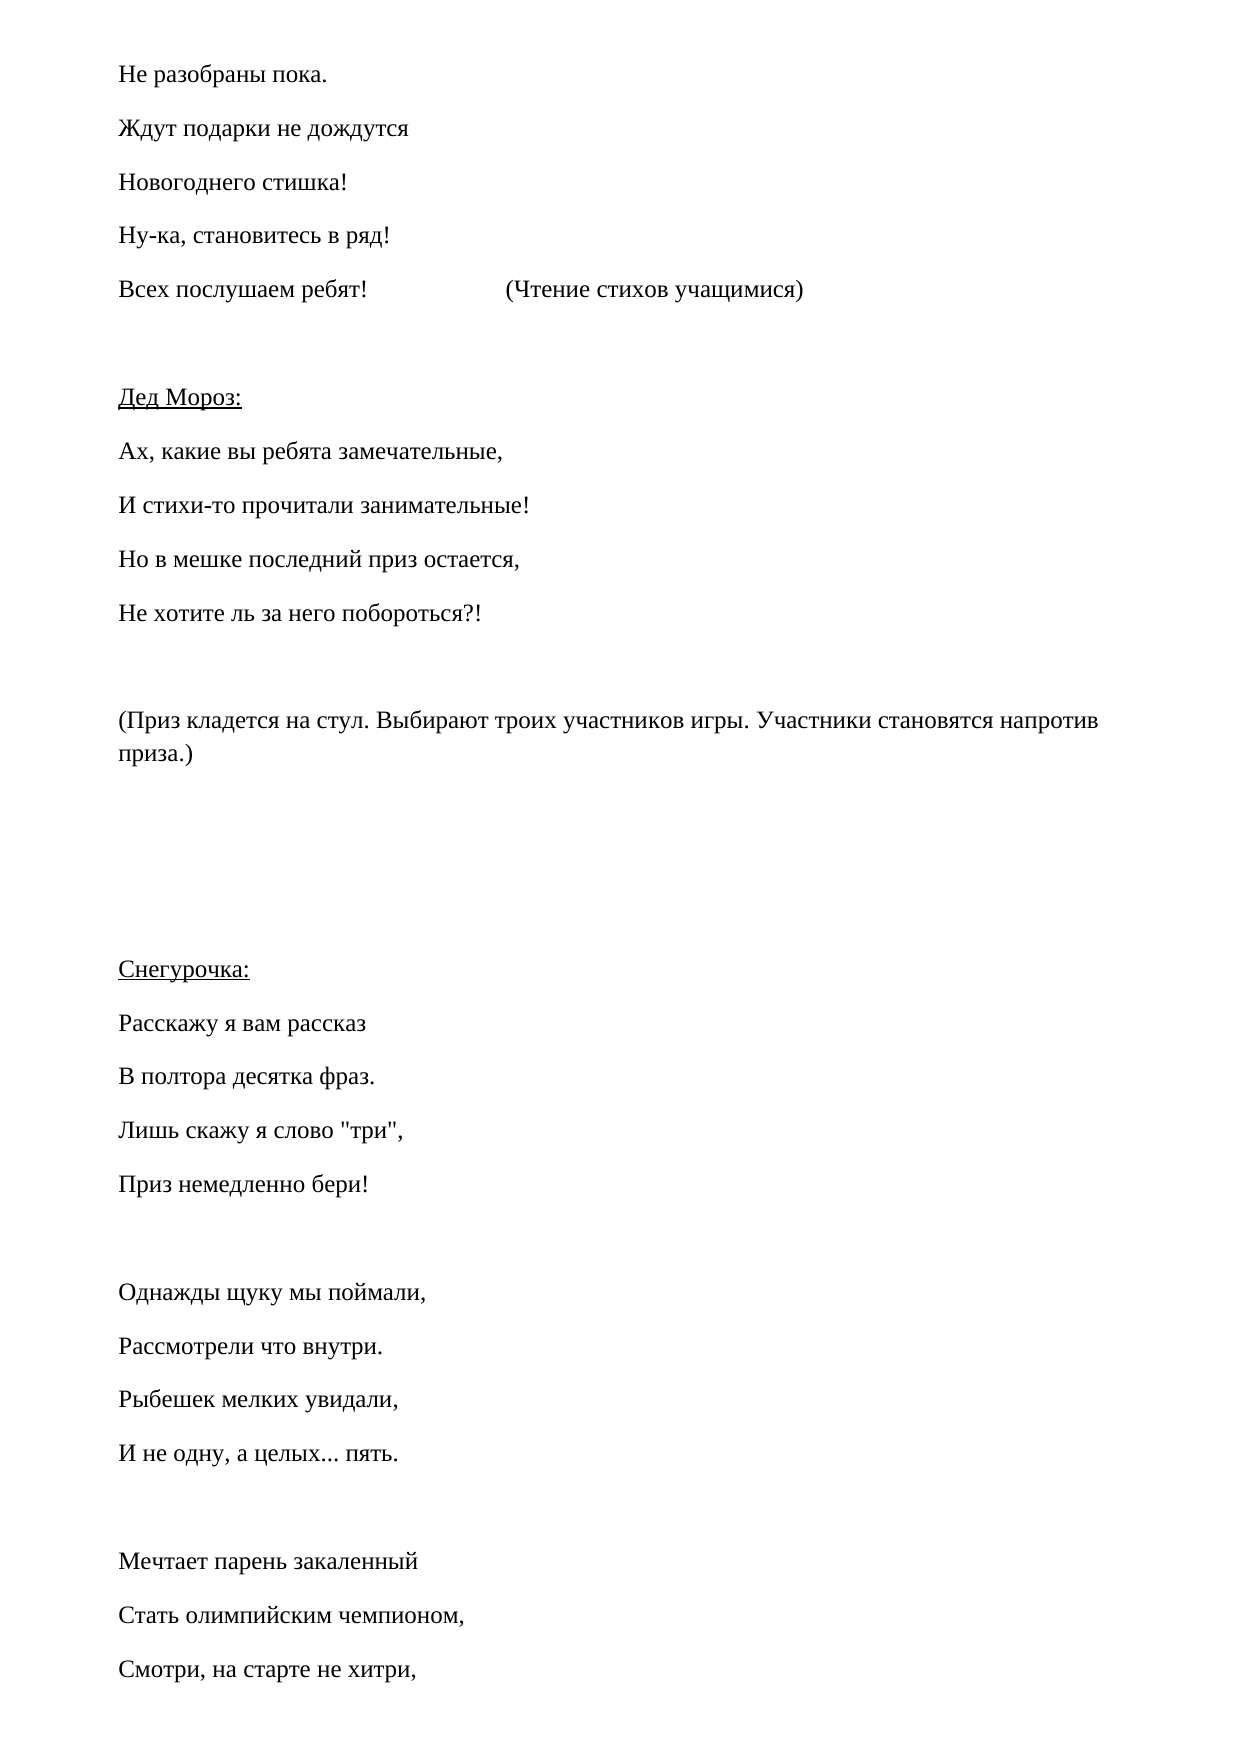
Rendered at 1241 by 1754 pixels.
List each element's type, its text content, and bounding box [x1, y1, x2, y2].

text Смотри, на старте не хитри, [118, 1654, 1122, 1683]
text Лишь скажу я слово "три", [118, 1115, 1122, 1144]
text Не разобраны пока. [118, 59, 1122, 88]
text Мечтает парень закаленный [118, 1546, 1122, 1575]
text В полтора десятка фраз. [118, 1061, 1122, 1090]
text Рассмотрели что внутри. [118, 1331, 1122, 1359]
text Приз немедленно бери! [118, 1169, 1122, 1198]
text Рыбешек мелких увидали, [118, 1384, 1122, 1413]
text Расскажу я вам рассказ [118, 1008, 1122, 1036]
text Ждут подарки не дождутся [118, 113, 1122, 142]
text Ну-ка, становитесь в ряд! [118, 221, 1122, 249]
text Дед Мороз: [118, 382, 1122, 411]
text Ах, какие вы ребята замечательные, [118, 436, 1122, 465]
text Всех послушаем ребят! (Чтение стихов учащимися) [118, 274, 1122, 303]
text И стихи-то прочитали занимательные! [118, 490, 1122, 519]
text Новогоднего стишка! [118, 167, 1122, 196]
text Снегурочка: [118, 954, 1122, 982]
text Но в мешке последний приз остается, [118, 544, 1122, 572]
text Однажды щуку мы поймали, [118, 1277, 1122, 1306]
text И не одну, а целых... пять. [118, 1438, 1122, 1467]
text (Приз кладется на стул. Выбирают троих участников игры. Участники становятся напротив приза.) [118, 705, 1122, 767]
text Стать олимпийским чемпионом, [118, 1600, 1122, 1629]
text Не хотите ль за него побороться?! [118, 598, 1122, 626]
